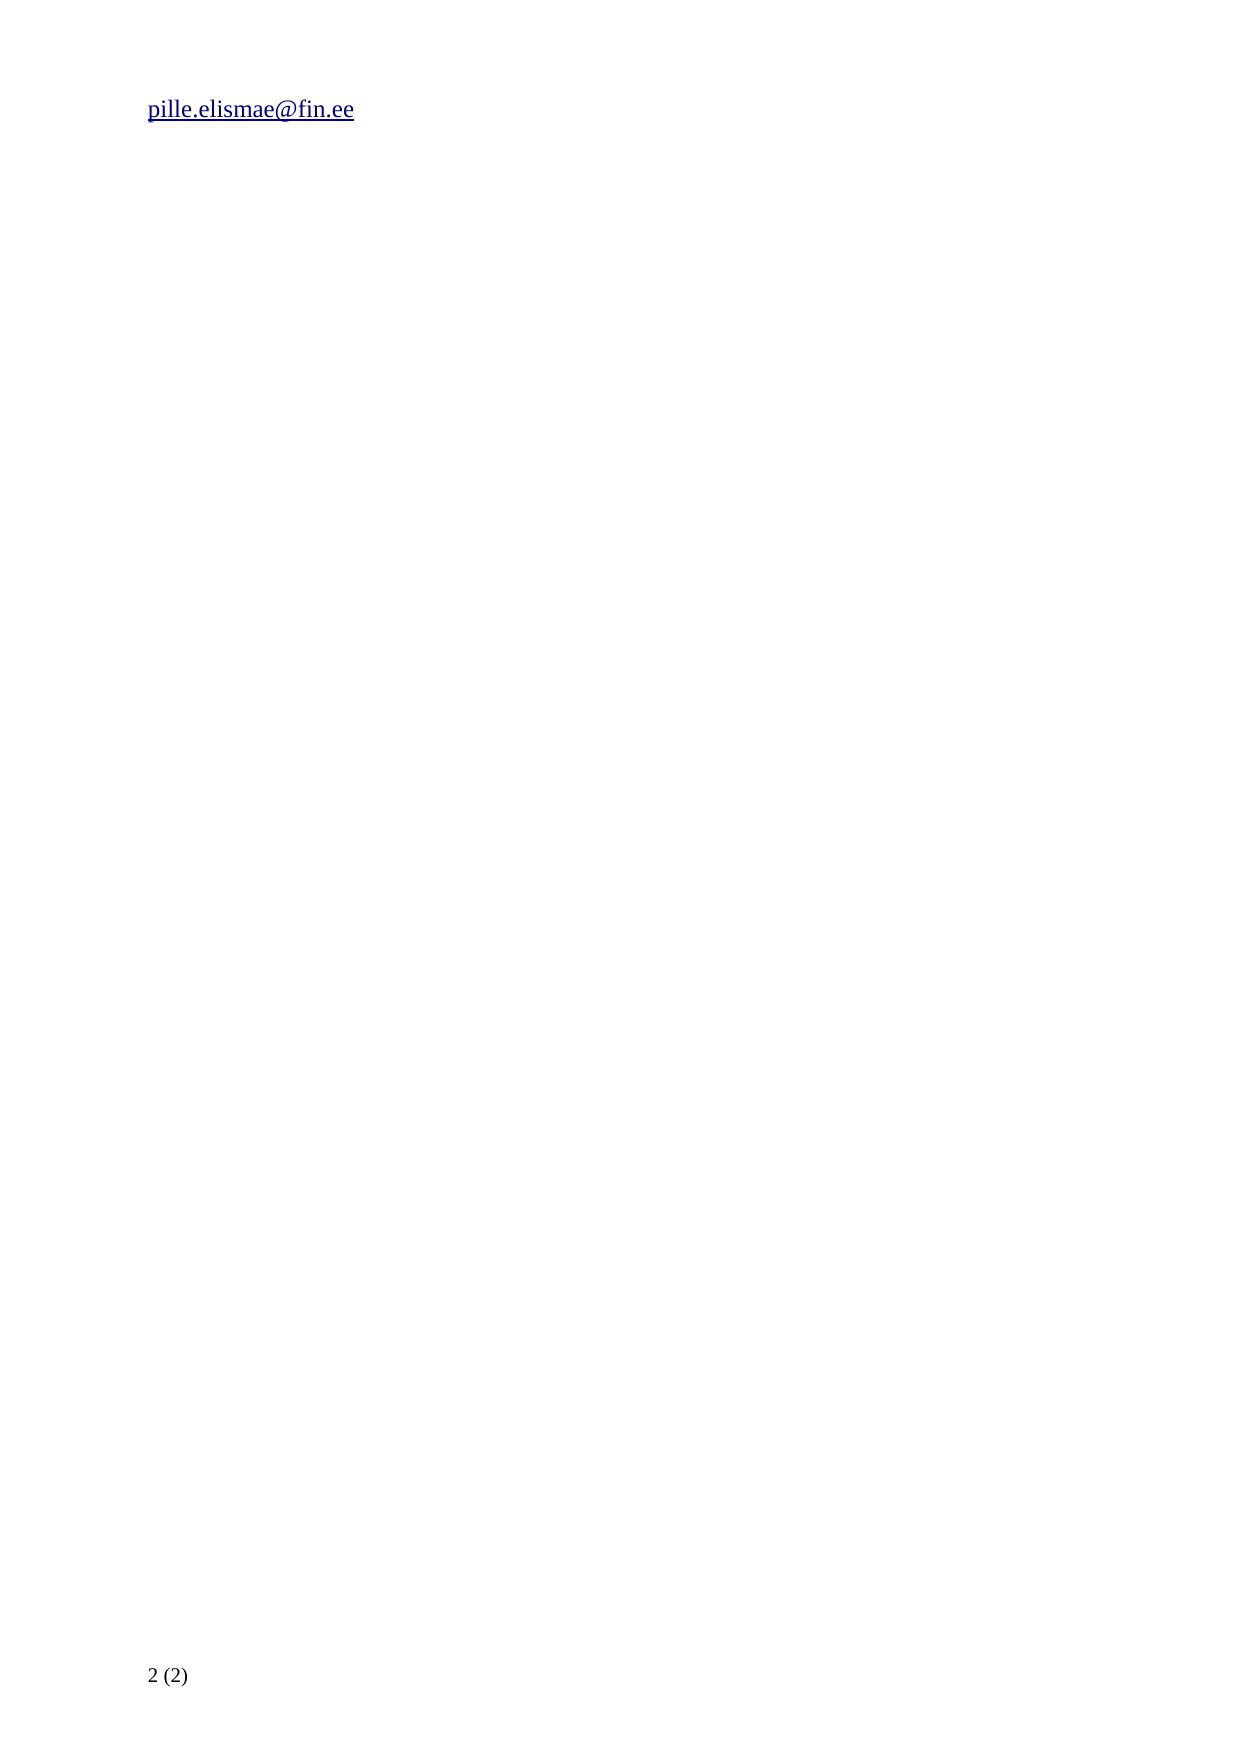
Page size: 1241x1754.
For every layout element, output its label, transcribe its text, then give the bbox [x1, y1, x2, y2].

text pille.elismae@fin.ee [148, 94, 1134, 123]
